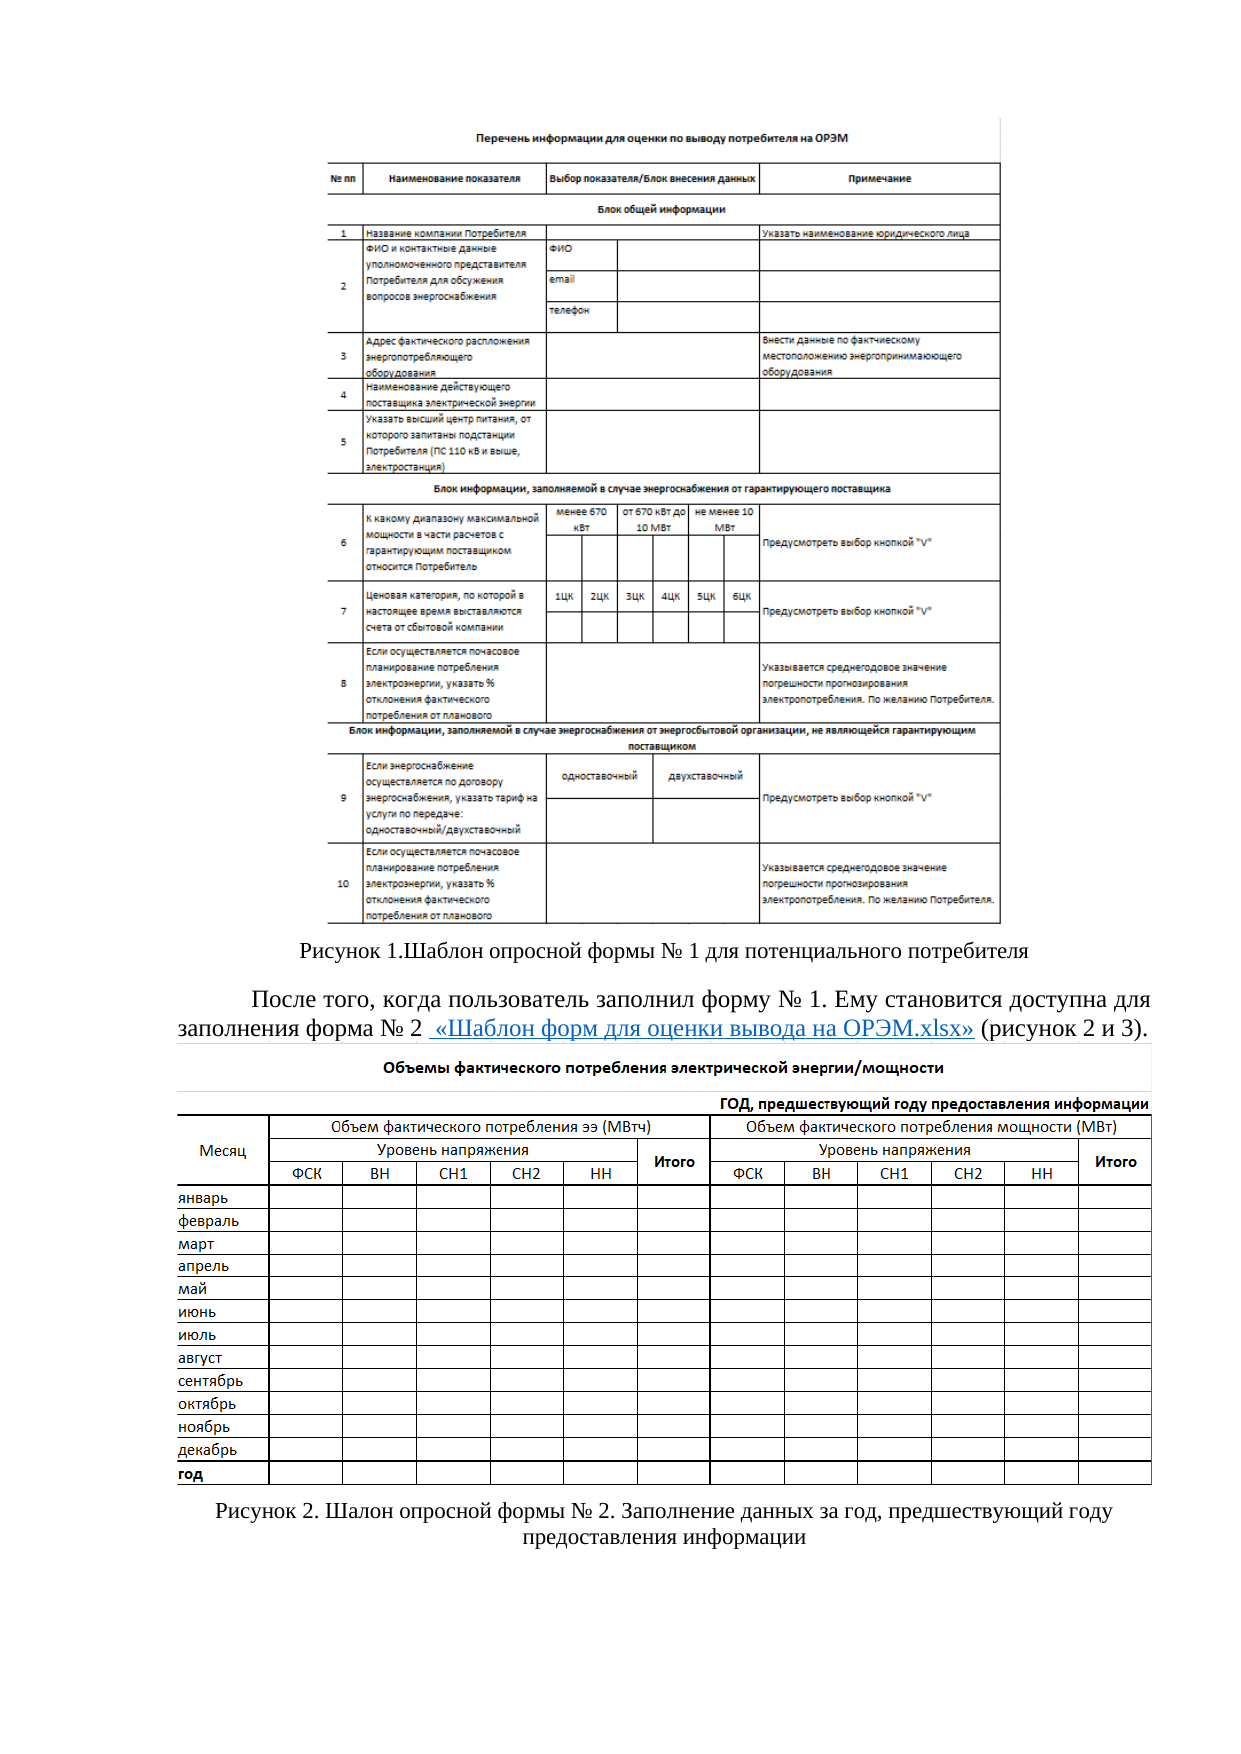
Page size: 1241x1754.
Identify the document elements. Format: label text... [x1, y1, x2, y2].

text Рисунок 1.Шаблон опросной формы № 1 для потенциального потребителя [177, 937, 1152, 963]
text Рисунок 2. Шалон опросной формы № 2. Заполнение данных за год, предшествующий году предоставления информации [177, 1497, 1152, 1550]
picture [327, 118, 1002, 925]
picture [177, 1041, 1152, 1485]
list После того, когда пользователь заполнил форму № 1. Ему становится доступна для заполнения форма № 2 «Шаблон форм для оценки вывода на ОРЭМ.xlsx» (рисунок 2 и 3). [177, 984, 1152, 1041]
